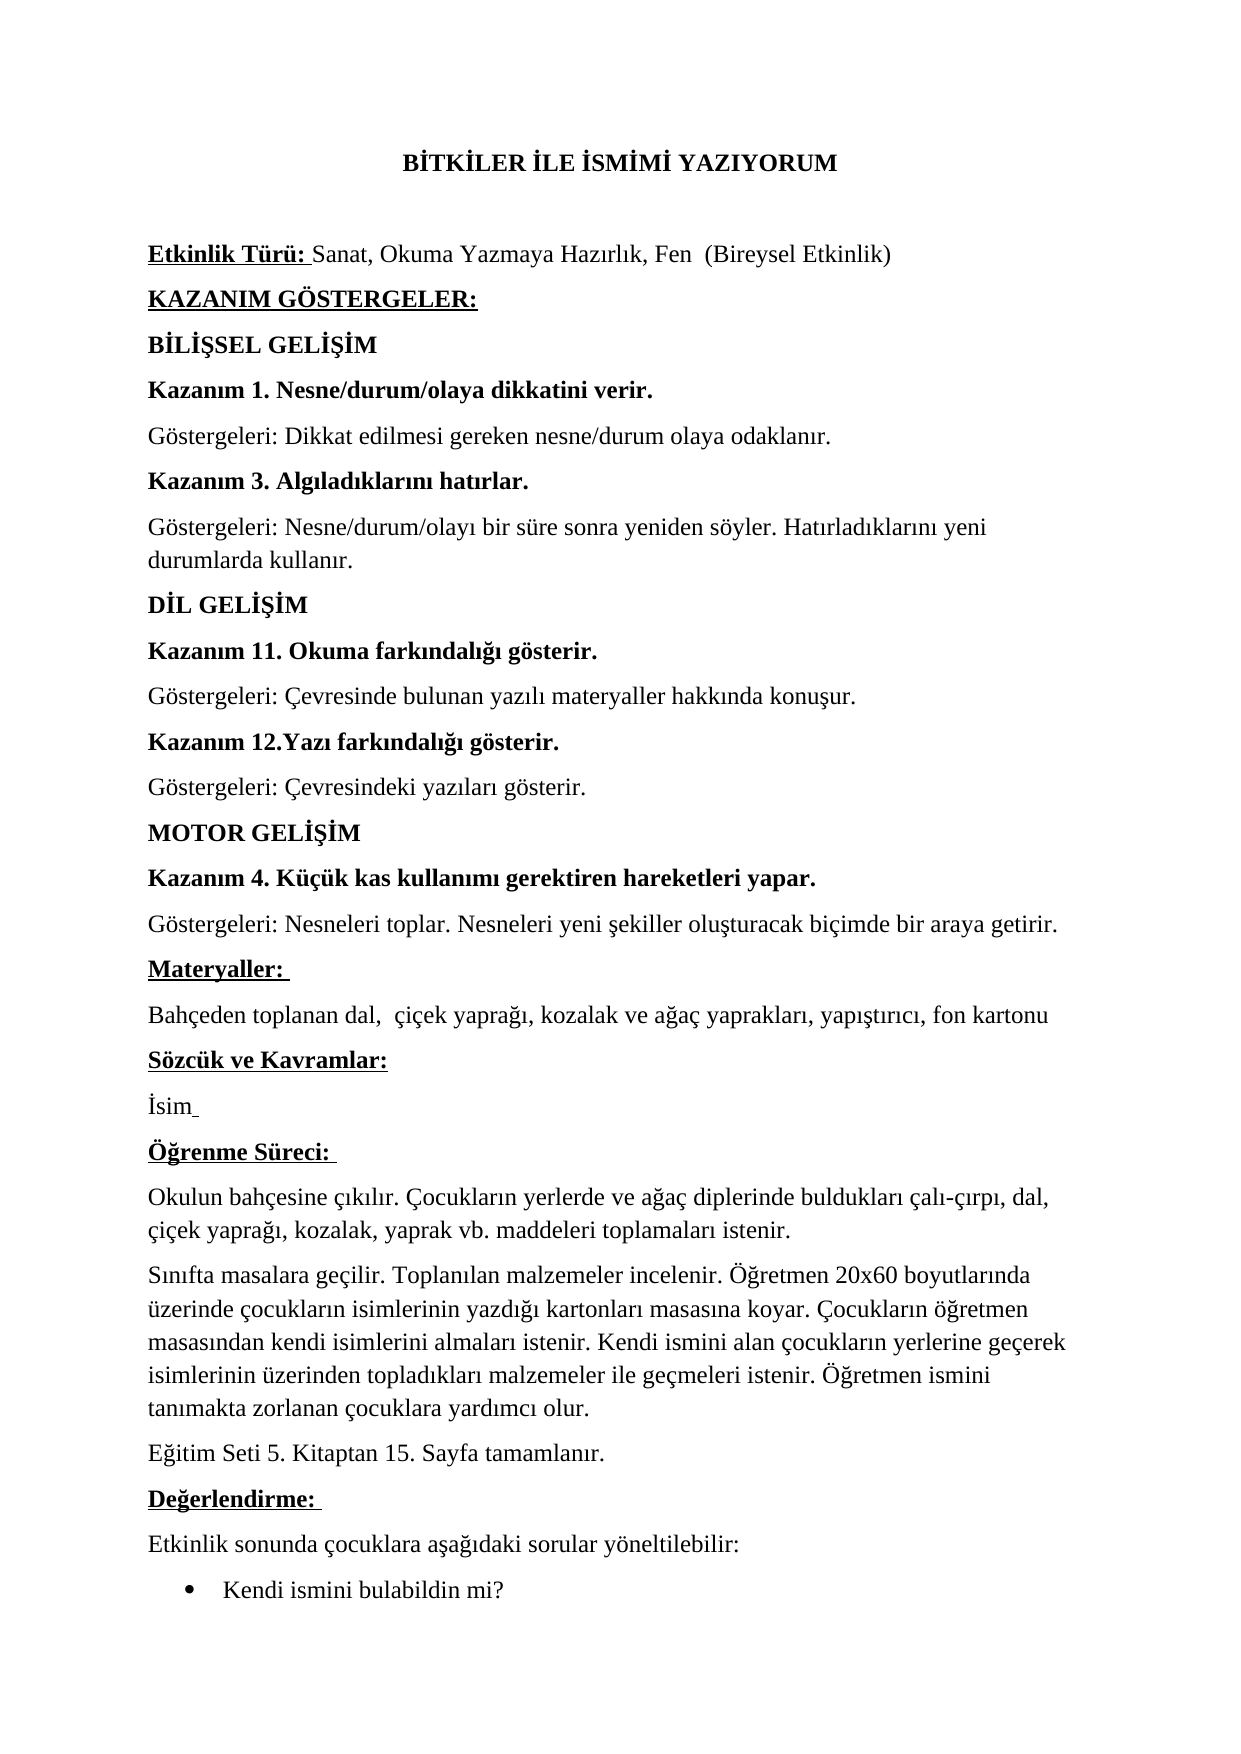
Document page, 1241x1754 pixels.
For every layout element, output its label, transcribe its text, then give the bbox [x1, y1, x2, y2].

text Etkinlik Türü: Sanat, Okuma Yazmaya Hazırlık, Fen (Bireysel Etkinlik) [148, 239, 1093, 267]
text Kazanım 12.Yazı farkındalığı gösterir. [148, 727, 1093, 756]
text Göstergeleri: Dikkat edilmesi gereken nesne/durum olaya odaklanır. [148, 421, 1093, 449]
text MOTOR GELİŞİM [148, 818, 1093, 847]
text Okulun bahçesine çıkılır. Çocukların yerlerde ve ağaç diplerinde buldukları çalı-çırpı, dal, çiçek yaprağı, kozalak, yaprak vb. maddeleri toplamaları istenir. [148, 1182, 1093, 1244]
text Öğrenme Süreci: [148, 1137, 1093, 1165]
text Kazanım 3. Algıladıklarını hatırlar. [148, 466, 1093, 495]
text DİL GELİŞİM [148, 590, 1093, 619]
text Göstergeleri: Çevresindeki yazıları gösterir. [148, 772, 1093, 801]
text Eğitim Seti 5. Kitaptan 15. Sayfa tamamlanır. [148, 1438, 1093, 1467]
text BİLİŞSEL GELİŞİM [148, 330, 1093, 358]
text Kazanım 1. Nesne/durum/olaya dikkatini verir. [148, 375, 1093, 404]
text BİTKİLER İLE İSMİMİ YAZIYORUM [148, 148, 1093, 176]
text Materyaller: [148, 954, 1093, 983]
list Kendi ismini bulabildin mi? [185, 1575, 1093, 1603]
text Bahçeden toplanan dal, çiçek yaprağı, kozalak ve ağaç yaprakları, yapıştırıcı, fon kartonu [148, 1000, 1093, 1029]
text Göstergeleri: Çevresinde bulunan yazılı materyaller hakkında konuşur. [148, 681, 1093, 710]
text Göstergeleri: Nesne/durum/olayı bir süre sonra yeniden söyler. Hatırladıklarını yeni durumlarda kullanır. [148, 512, 1093, 573]
text Sınıfta masalara geçilir. Toplanılan malzemeler incelenir. Öğretmen 20x60 boyutlarında üzerinde çocukların isimlerinin yazdığı kartonları masasına koyar. Çocukların öğretmen masasından kendi isimlerini almaları istenir. Kendi ismini alan çocukların yerlerine geçerek isimlerinin üzerinden topladıkları malzemeler ile geçmeleri istenir. Öğretmen ismini tanımakta zorlanan çocuklara yardımcı olur. [148, 1261, 1093, 1421]
text Etkinlik sonunda çocuklara aşağıdaki sorular yöneltilebilir: [148, 1529, 1093, 1558]
text Değerlendirme: [148, 1484, 1093, 1512]
text Göstergeleri: Nesneleri toplar. Nesneleri yeni şekiller oluşturacak biçimde bir araya getirir. [148, 909, 1093, 938]
text Kazanım 4. Küçük kas kullanımı gerektiren hareketleri yapar. [148, 863, 1093, 892]
text İsim [148, 1091, 1093, 1120]
text Sözcük ve Kavramlar: [148, 1046, 1093, 1074]
text KAZANIM GÖSTERGELER: [148, 284, 1093, 313]
text Kazanım 11. Okuma farkındalığı gösterir. [148, 636, 1093, 664]
